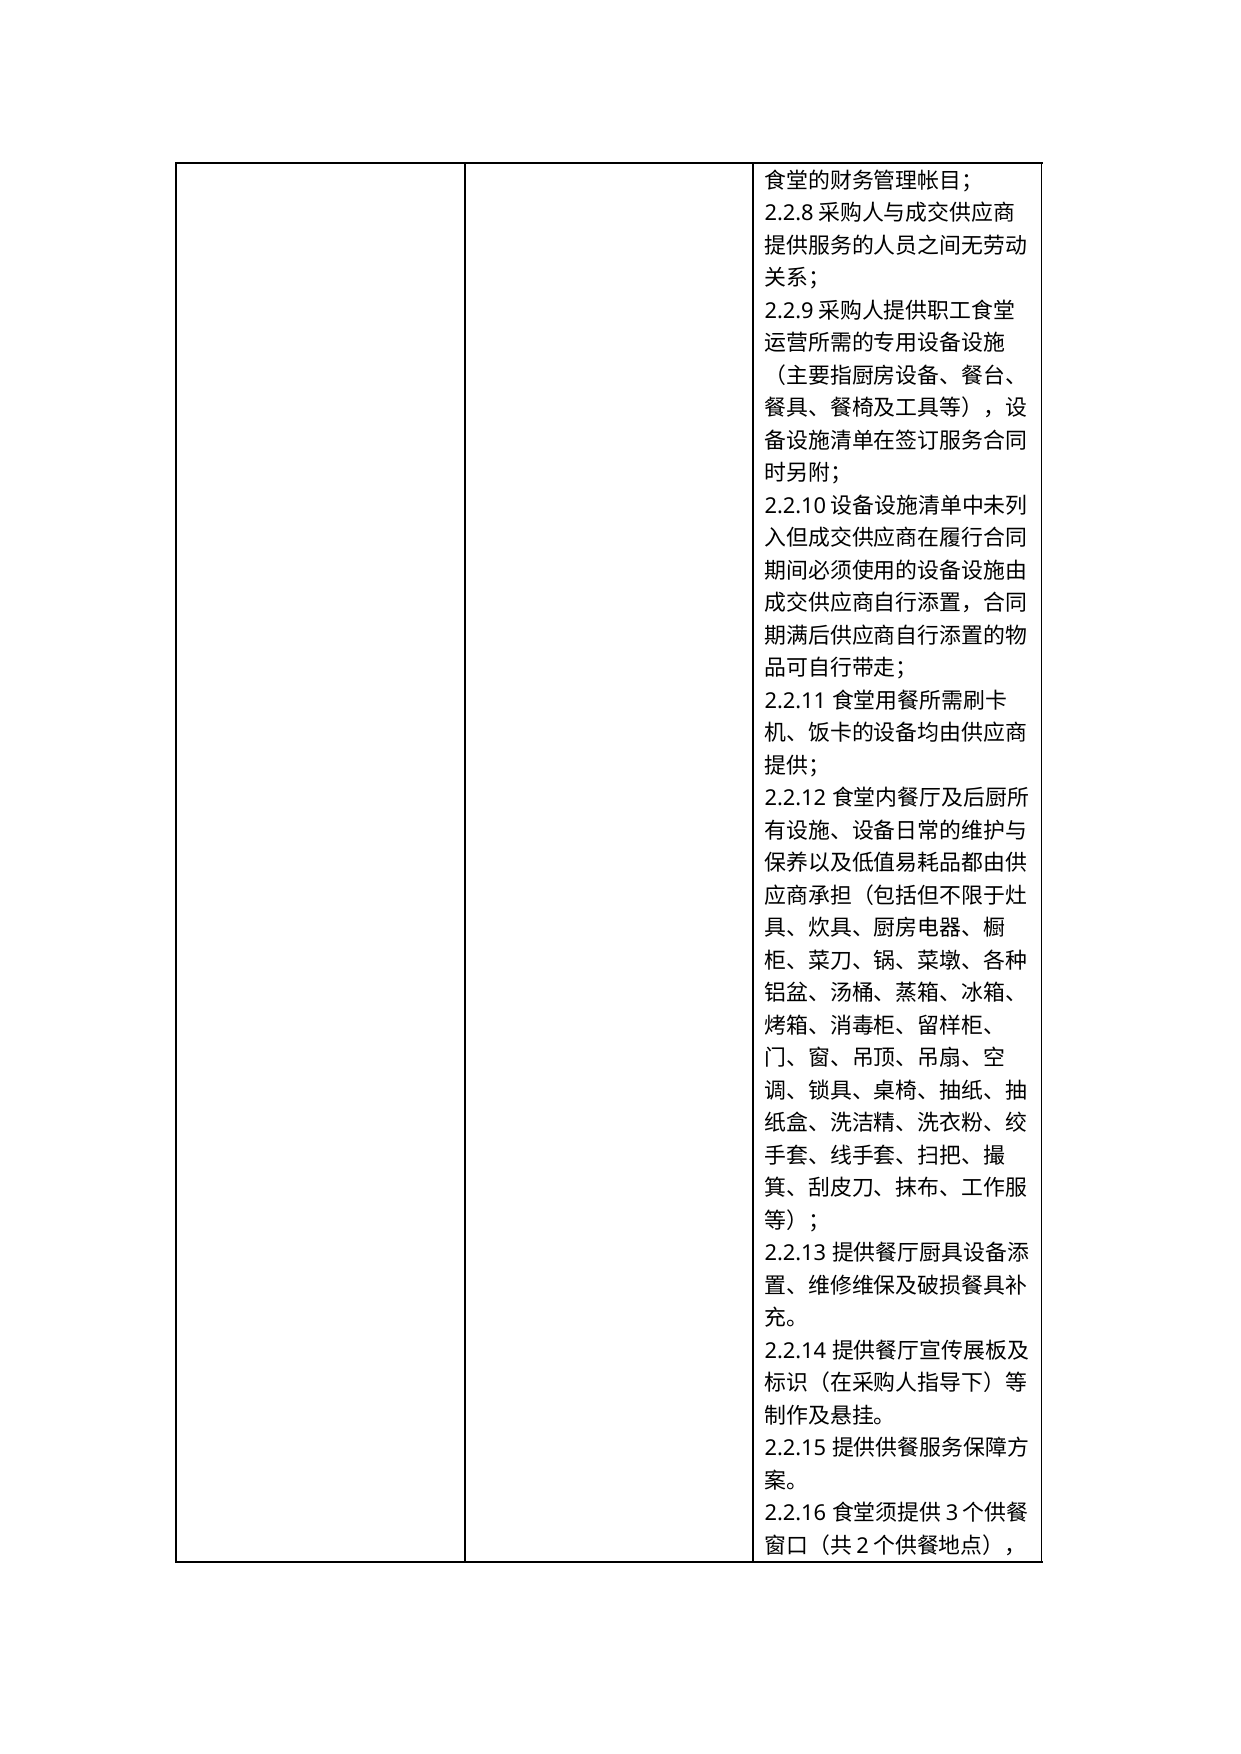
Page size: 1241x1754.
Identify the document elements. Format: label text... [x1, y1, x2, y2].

table_cell 1 [177, 164, 464, 1561]
table_cell [466, 164, 752, 1561]
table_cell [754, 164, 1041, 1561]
